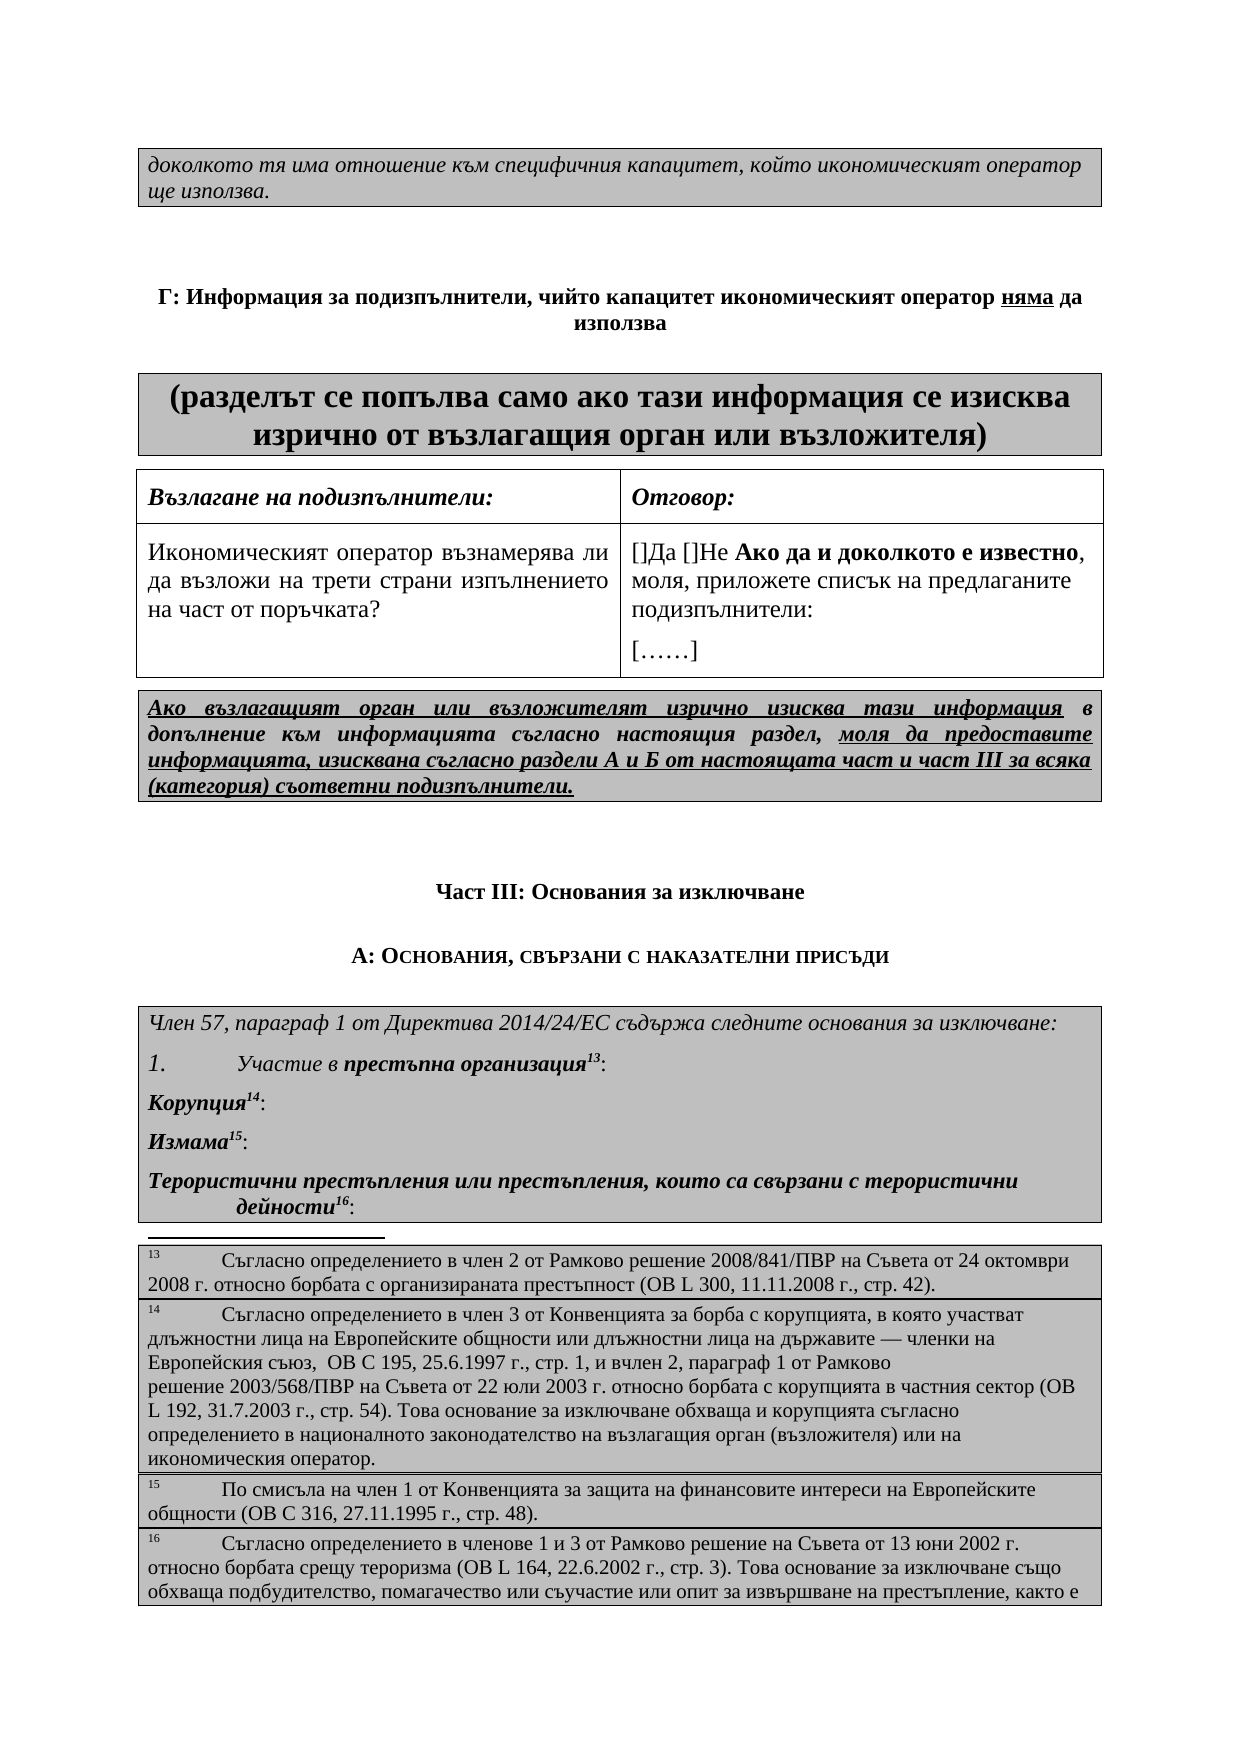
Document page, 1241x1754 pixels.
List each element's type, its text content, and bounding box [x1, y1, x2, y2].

table_cell Икономическият оператор възнамерява ли да възложи на трети страни изпълнението на част от поръчката? [137, 524, 620, 677]
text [139, 149, 1101, 206]
table_header Отговор: [621, 470, 1103, 523]
table_header Възлагане на подизпълнители: [137, 470, 620, 523]
table_cell []Да []Не Ако да и доколкото е известно, моля, приложете списък на предлаганите подизпълнители: [……] [621, 524, 1103, 677]
text Г: Информация за подизпълнители, чийто капацитет икономическият оператор няма да използва [148, 283, 1093, 336]
text Измама: [139, 1125, 1101, 1154]
text (разделът се попълва само ако тази информация се изисква изрично от възлагащия орган или възложителя) [139, 374, 1101, 455]
text Ако възлагащият орган или възложителят изрично изисква тази информация в допълнение към информацията съгласно настоящия раздел, моля да предоставите информацията, изисквана съгласно раздели А и Б от настоящата част и част ІІІ за всяка (категория) съответни подизпълнители. [139, 691, 1101, 801]
text Корупция: [139, 1086, 1101, 1116]
text А: Основания, свързани с наказателни присъди [148, 942, 1093, 969]
text Част III: Основания за изключване [148, 878, 1093, 905]
text Член 57, параграф 1 от Директива 2014/24/ЕС съдържа следните основания за изключване: [139, 1007, 1101, 1036]
list Участие в престъпна организация: [139, 1045, 1101, 1077]
text Терористични престъпления или престъпления, които са свързани с терористични дейности: [139, 1164, 1101, 1222]
